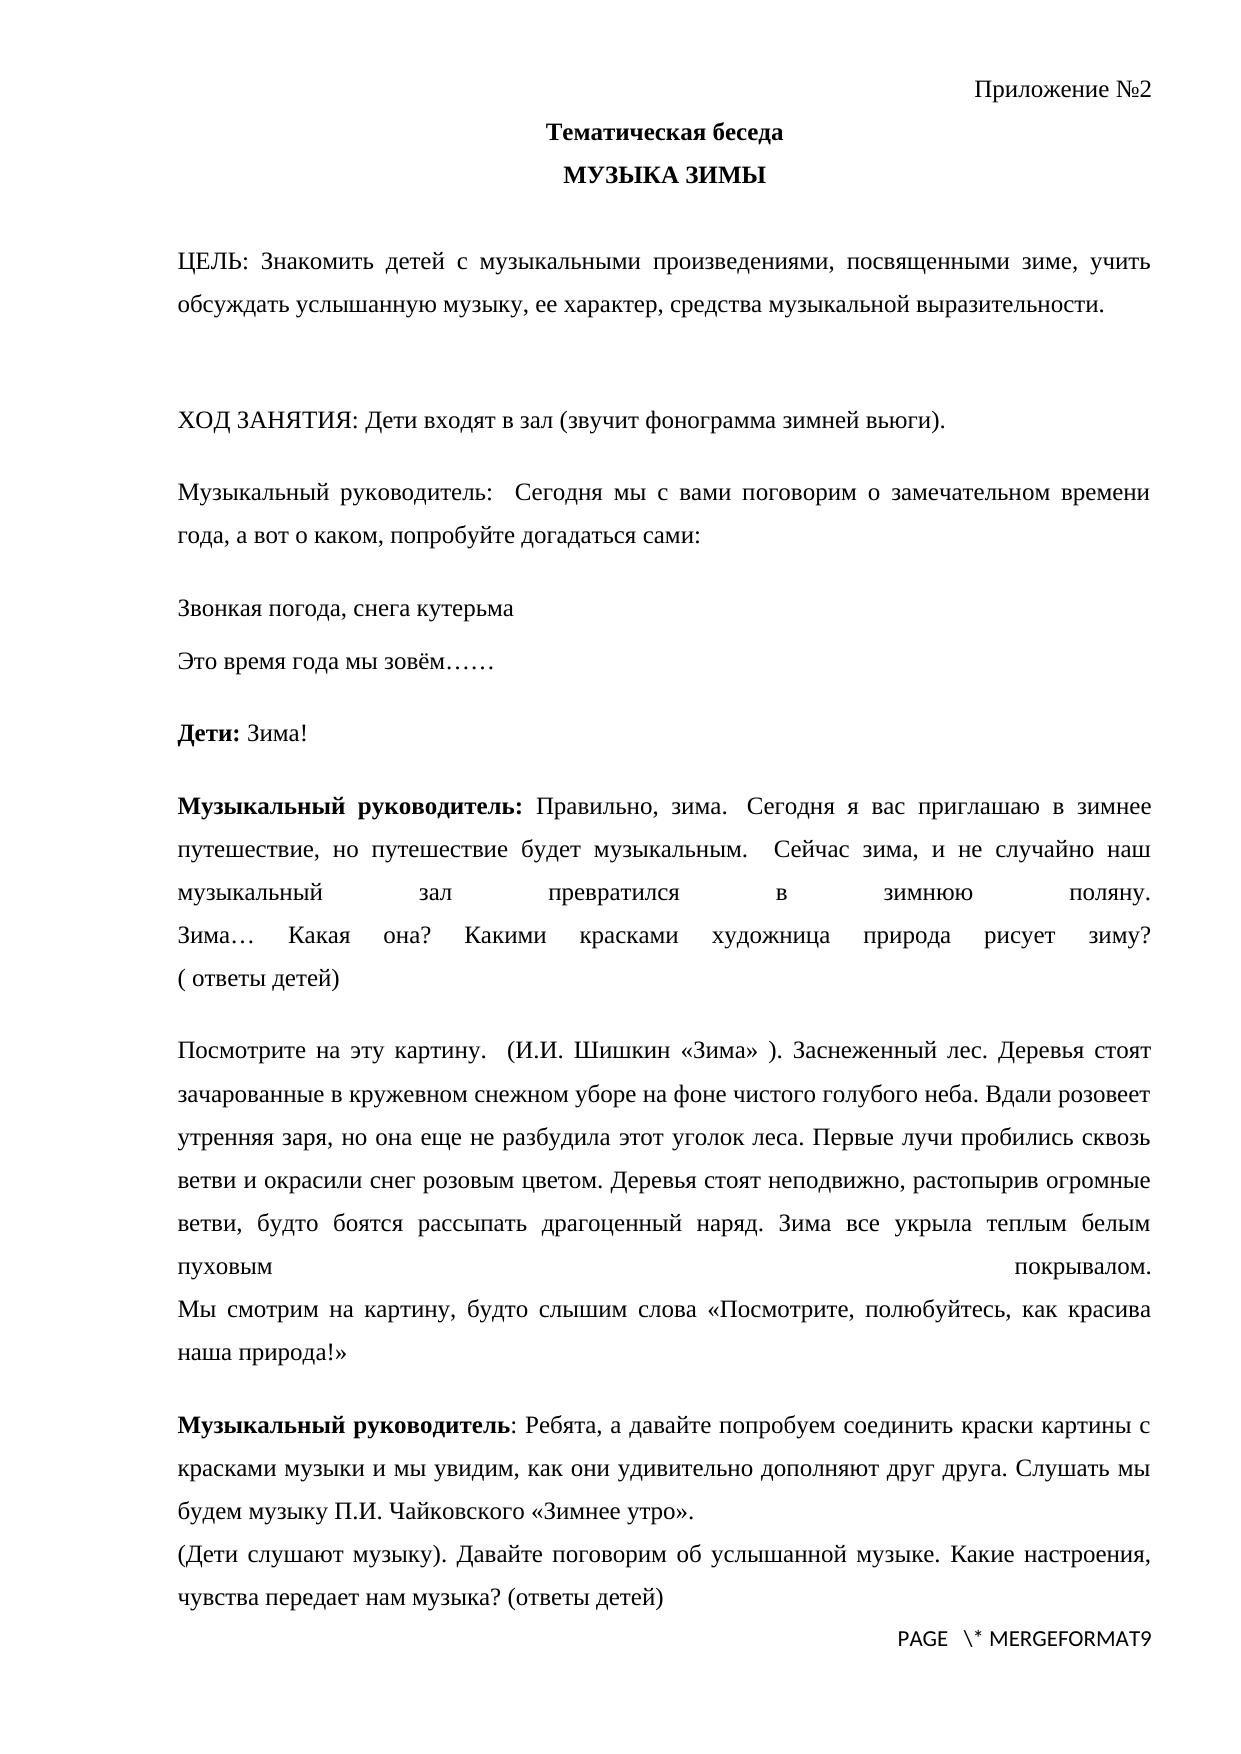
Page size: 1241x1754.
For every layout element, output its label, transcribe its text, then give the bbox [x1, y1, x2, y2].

text Музыкальный руководитель: Ребята, а давайте попробуем соединить краски картины с красками музыки и мы увидим, как они удивительно дополняют друг друга. Слушать мы будем музыку П.И. Чайковского «Зимнее утро». [177, 1410, 1152, 1525]
text Музыкальный руководитель: Сегодня мы с вами поговорим о замечательном времени года, а вот о каком, попробуйте догадаться сами: [177, 477, 1152, 549]
text Музыкальный руководитель: Правильно, зима. Сегодня я вас приглашаю в зимнее путешествие, но путешествие будет музыкальным. Сейчас зима, и не случайно наш музыкальный зал превратился в зимнюю поляну. Зима… Какая она? Какими красками художница природа рисует зиму? ( ответы детей) [177, 791, 1152, 992]
text (Дети слушают музыку). Давайте поговорим об услышанной музыке. Какие настроения, чувства передает нам музыка? (ответы детей) [177, 1539, 1152, 1611]
text Это время года мы зовём…… [177, 646, 1152, 675]
text Дети: Зима! [177, 718, 1152, 747]
text Посмотрите на эту картину. (И.И. Шишкин «Зима» ). Заснеженный лес. Деревья стоят зачарованные в кружевном снежном уборе на фоне чистого голубого неба. Вдали розовеет утренняя заря, но она еще не разбудила этот уголок леса. Первые лучи пробились сквозь ветви и окрасили снег розовым цветом. Деревья стоят неподвижно, растопырив огромные ветви, будто боятся рассыпать драгоценный наряд. Зима все укрыла теплым белым пуховым покрывалом. Мы смотрим на картину, будто слышим слова «Посмотрите, полюбуйтесь, как красива наша природа!» [177, 1036, 1152, 1366]
text ХОД ЗАНЯТИЯ: Дети входят в зал (звучит фонограмма зимней вьюги). [177, 405, 1152, 434]
text Тематическая беседа [177, 117, 1152, 146]
text МУЗЫКА ЗИМЫ [177, 160, 1152, 189]
text Звонкая погода, снега кутерьма [177, 593, 1152, 621]
text Приложение №2 [177, 74, 1152, 103]
text ЦЕЛЬ: Знакомить детей с музыкальными произведениями, посвященными зиме, учить обсуждать услышанную музыку, ее характер, средства музыкальной выразительности. [177, 246, 1152, 318]
